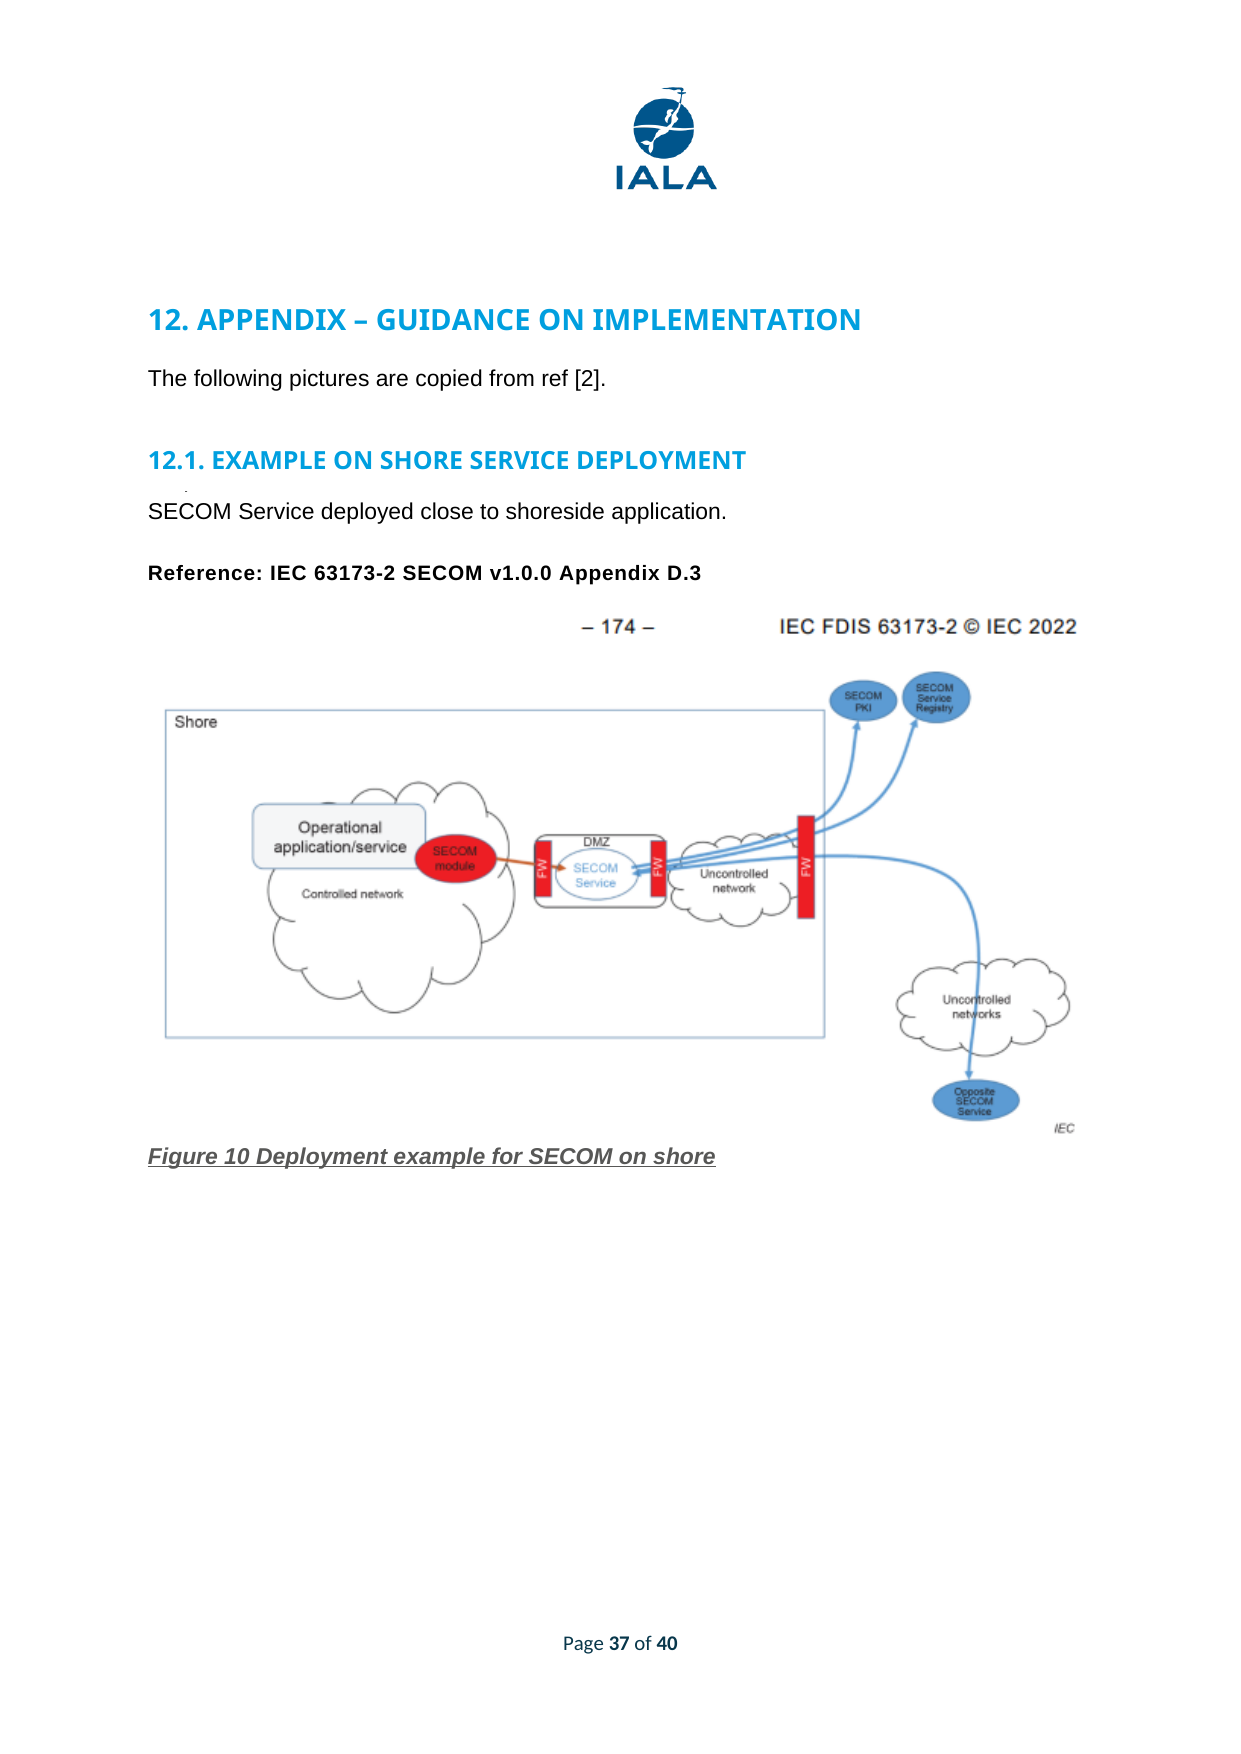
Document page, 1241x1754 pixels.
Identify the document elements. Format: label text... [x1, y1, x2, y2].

subtitle APPENDIX – Guidance on Implementation [148, 299, 1093, 339]
text SECOM Service deployed close to shoreside application. [148, 498, 1093, 524]
text Reference: IEC 63173-2 SECOM v1.0.0 Appendix D.3 [148, 561, 1093, 585]
subtitle Example on shore Service Deployment [148, 443, 1093, 477]
picture [593, 75, 734, 212]
picture [147, 605, 1093, 1144]
text Figure 10 Deployment example for SECOM on shore [148, 1144, 1093, 1169]
text The following pictures are copied from ref [2]. [148, 365, 1093, 392]
